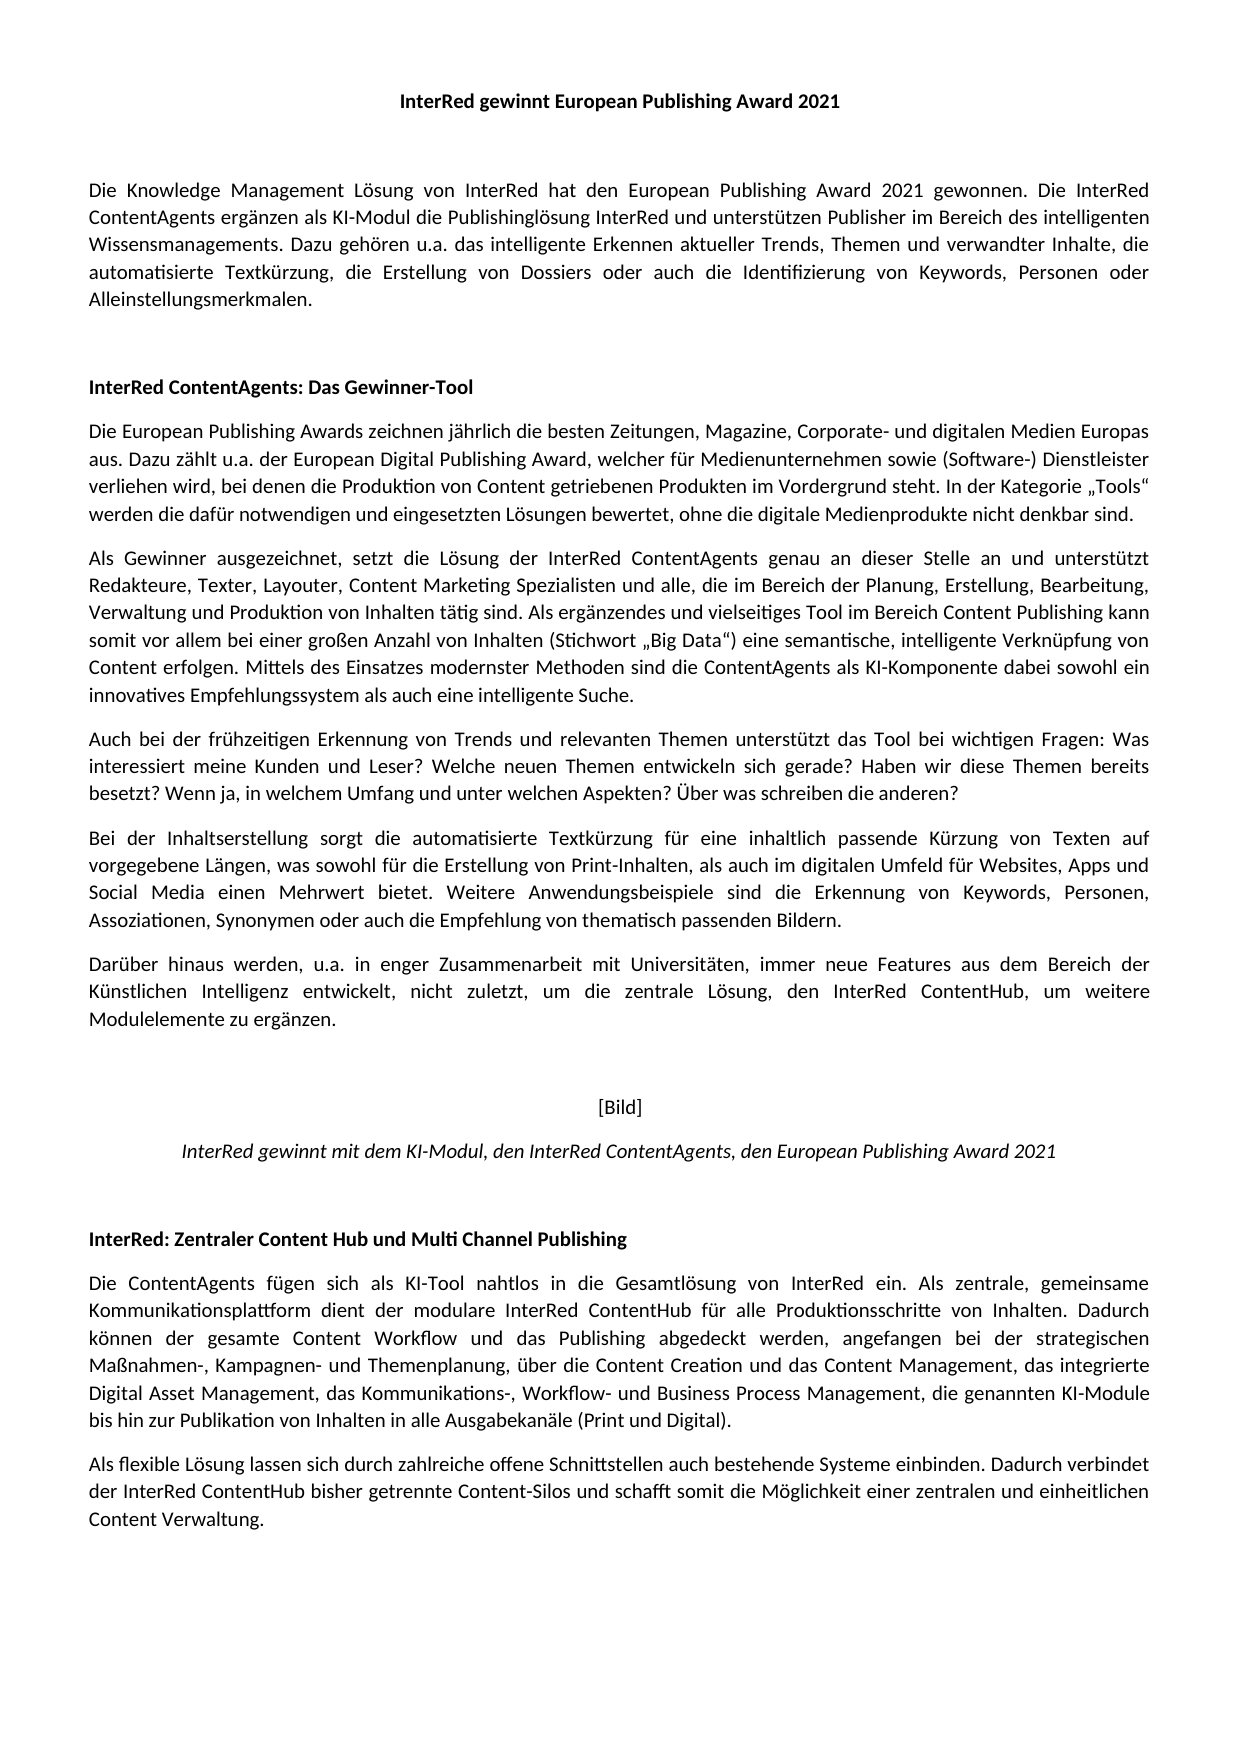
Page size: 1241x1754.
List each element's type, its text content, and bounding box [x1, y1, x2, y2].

text Bei der Inhaltserstellung sorgt die automatisierte Textkürzung für eine inhaltlich passende Kürzung von Texten auf vorgegebene Längen, was sowohl für die Erstellung von Print-Inhalten, als auch im digitalen Umfeld für Websites, Apps und Social Media einen Mehrwert bietet. Weitere Anwendungsbeispiele sind die Erkennung von Keywords, Personen, Assoziationen, Synonymen oder auch die Empfehlung von thematisch passenden Bildern. [89, 825, 1152, 932]
text Die ContentAgents fügen sich als KI-Tool nahtlos in die Gesamtlösung von InterRed ein. Als zentrale, gemeinsame Kommunikationsplattform dient der modulare InterRed ContentHub für alle Produktionsschritte von Inhalten. Dadurch können der gesamte Content Workflow und das Publishing abgedeckt werden, angefangen bei der strategischen Maßnahmen-, Kampagnen- und Themenplanung, über die Content Creation und das Content Management, das integrierte Digital Asset Management, das Kommunikations-, Workflow- und Business Process Management, die genannten KI-Module bis hin zur Publikation von Inhalten in alle Ausgabekanäle (Print und Digital). [89, 1270, 1152, 1432]
text Auch bei der frühzeitigen Erkennung von Trends und relevanten Themen unterstützt das Tool bei wichtigen Fragen: Was interessiert meine Kunden und Leser? Welche neuen Themen entwickeln sich gerade? Haben wir diese Themen bereits besetzt? Wenn ja, in welchem Umfang und unter welchen Aspekten? Über was schreiben die anderen? [89, 726, 1152, 806]
text Die European Publishing Awards zeichnen jährlich die besten Zeitungen, Magazine, Corporate- und digitalen Medien Europas aus. Dazu zählt u.a. der European Digital Publishing Award, welcher für Medienunternehmen sowie (Software-) Dienstleister verliehen wird, bei denen die Produktion von Content getriebenen Produkten im Vordergrund steht. In der Kategorie „Tools“ werden die dafür notwendigen und eingesetzten Lösungen bewertet, ohne die digitale Medienprodukte nicht denkbar sind. [89, 418, 1152, 526]
text [Bild] [89, 1094, 1152, 1119]
text InterRed: Zentraler Content Hub und Multi Channel Publishing [89, 1226, 1152, 1251]
text Als Gewinner ausgezeichnet, setzt die Lösung der InterRed ContentAgents genau an dieser Stelle an und unterstützt Redakteure, Texter, Layouter, Content Marketing Spezialisten und alle, die im Bereich der Planung, Erstellung, Bearbeitung, Verwaltung und Produktion von Inhalten tätig sind. Als ergänzendes und vielseitiges Tool im Bereich Content Publishing kann somit vor allem bei einer großen Anzahl von Inhalten (Stichwort „Big Data“) eine semantische, intelligente Verknüpfung von Content erfolgen. Mittels des Einsatzes modernster Methoden sind die ContentAgents als KI-Komponente dabei sowohl ein innovatives Empfehlungssystem als auch eine intelligente Suche. [89, 545, 1152, 707]
text InterRed ContentAgents: Das Gewinner-Tool [89, 374, 1152, 400]
text Darüber hinaus werden, u.a. in enger Zusammenarbeit mit Universitäten, immer neue Features aus dem Bereich der Künstlichen Intelligenz entwickelt, nicht zuletzt, um die zentrale Lösung, den InterRed ContentHub, um weitere Modulelemente zu ergänzen. [89, 951, 1152, 1031]
text InterRed gewinnt European Publishing Award 2021 [89, 89, 1152, 114]
text InterRed gewinnt mit dem KI-Modul, den InterRed ContentAgents, den European Publishing Award 2021 [89, 1138, 1152, 1163]
text Als flexible Lösung lassen sich durch zahlreiche offene Schnittstellen auch bestehende Systeme einbinden. Dadurch verbindet der InterRed ContentHub bisher getrennte Content-Silos und schafft somit die Möglichkeit einer zentralen und einheitlichen Content Verwaltung. [89, 1451, 1152, 1531]
text Die Knowledge Management Lösung von InterRed hat den European Publishing Award 2021 gewonnen. Die InterRed ContentAgents ergänzen als KI-Modul die Publishinglösung InterRed und unterstützen Publisher im Bereich des intelligenten Wissensmanagements. Dazu gehören u.a. das intelligente Erkennen aktueller Trends, Themen und verwandter Inhalte, die automatisierte Textkürzung, die Erstellung von Dossiers oder auch die Identifizierung von Keywords, Personen oder Alleinstellungsmerkmalen. [89, 177, 1152, 312]
